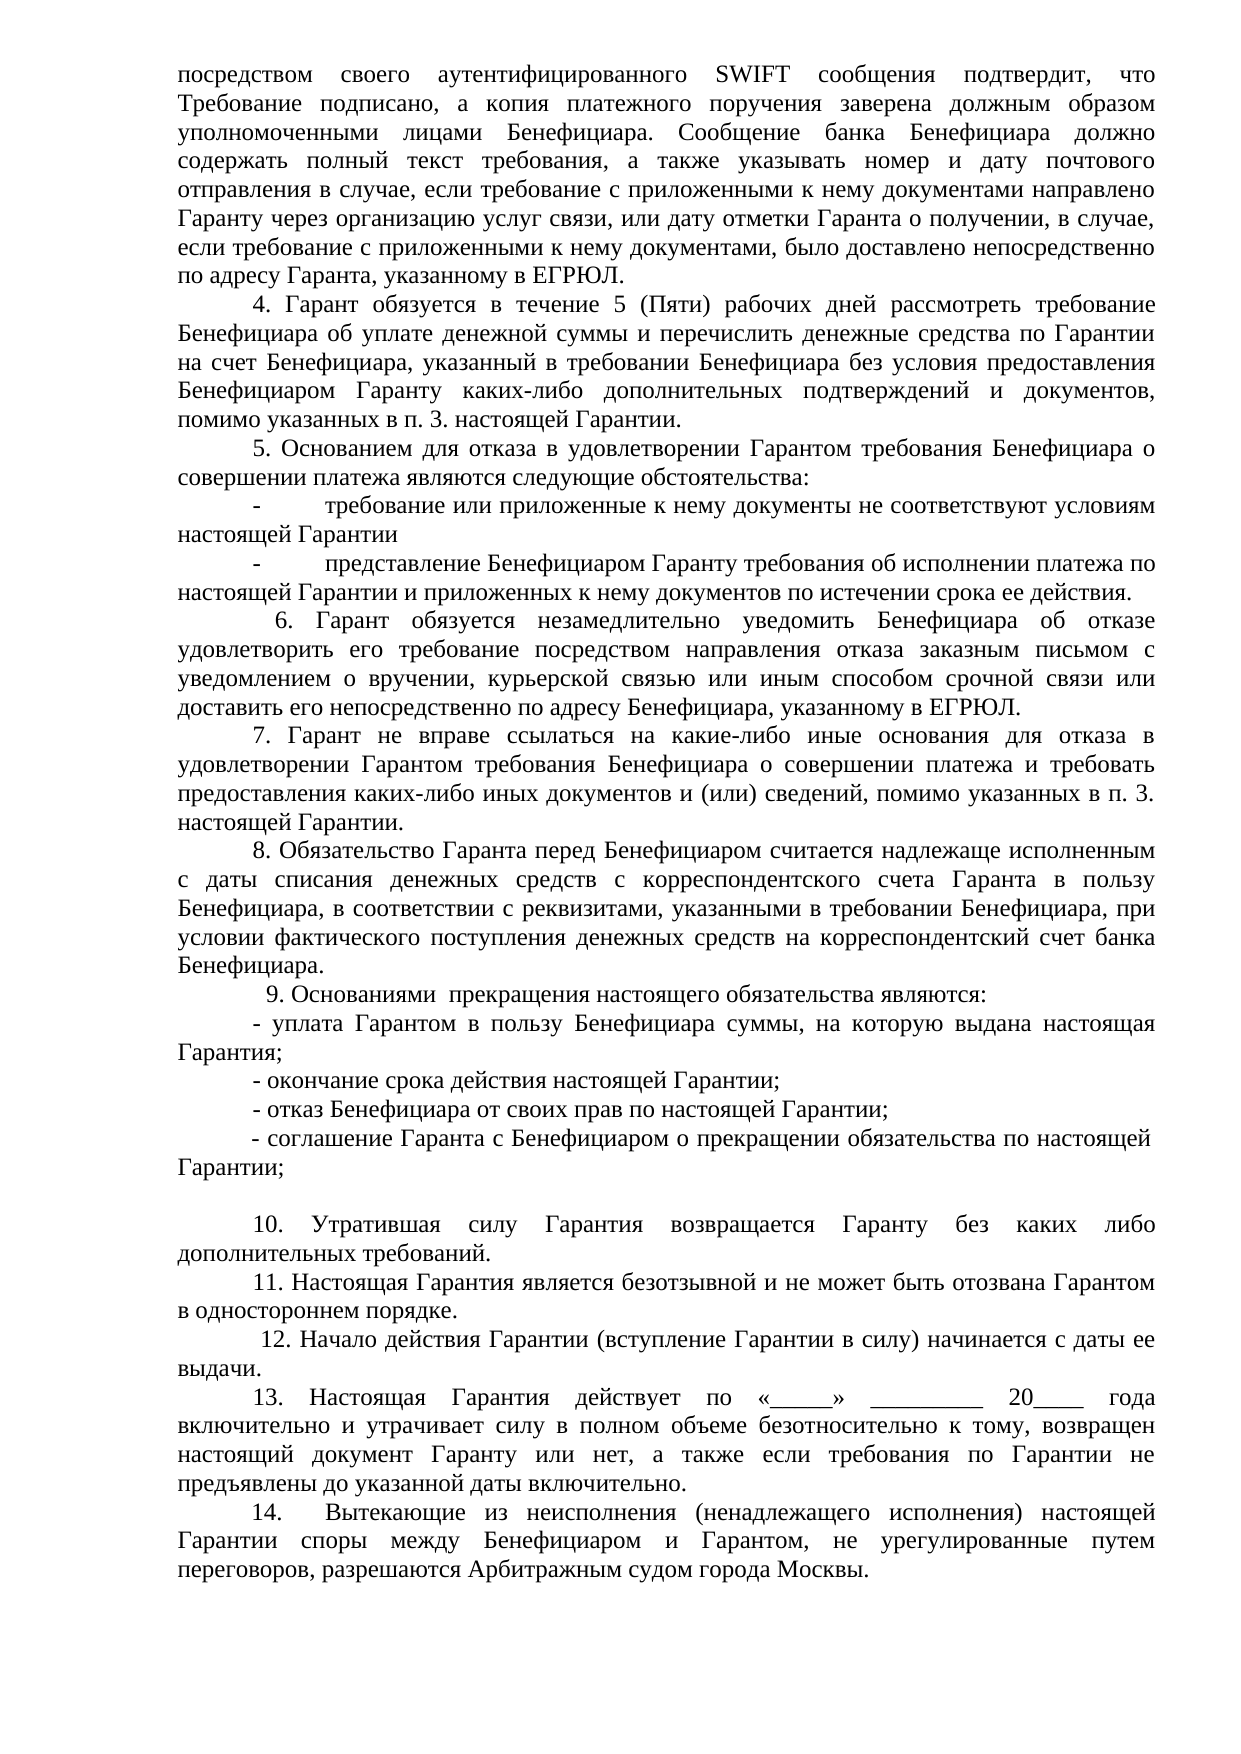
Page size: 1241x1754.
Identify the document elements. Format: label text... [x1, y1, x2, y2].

text - отказ Бенефициара от своих прав по настоящей Гарантии; [177, 1094, 1156, 1123]
text 12. Начало действия Гарантии (вступление Гарантии в силу) начинается с даты ее выдачи. [177, 1324, 1156, 1382]
text - соглашение Гаранта с Бенефициаром о прекращении обязательства по настоящей Гарантии; [177, 1123, 1152, 1180]
text 10. Утратившая силу Гарантия возвращается Гаранту без каких либо дополнительных требований. [177, 1209, 1156, 1267]
text 11. Настоящая Гарантия является безотзывной и не может быть отозвана Гарантом в одностороннем порядке. [177, 1267, 1156, 1324]
text 7. Гарант не вправе ссылаться на какие-либо иные основания для отказа в удовлетворении Гарантом требования Бенефициара о совершении платежа и требовать предоставления каких-либо иных документов и (или) сведений, помимо указанных в п. 3. настоящей Гарантии. [177, 720, 1156, 835]
text 8. Обязательство Гаранта перед Бенефициаром считается надлежаще исполненным с даты списания денежных средств с корреспондентского счета Гаранта в пользу Бенефициара, в соответствии с реквизитами, указанными в требовании Бенефициара, при условии фактического поступления денежных средств на корреспондентский счет банка Бенефициара. [177, 835, 1156, 979]
text - окончание срока действия настоящей Гарантии; [177, 1065, 1156, 1094]
text - представление Бенефициаром Гаранту требования об исполнении платежа по настоящей Гарантии и приложенных к нему документов по истечении срока ее действия. [177, 548, 1156, 605]
text 4. Гарант обязуется в течение 5 (Пяти) рабочих дней рассмотреть требование Бенефициара об уплате денежной суммы и перечислить денежные средства по Гарантии на счет Бенефициара, указанный в требовании Бенефициара без условия предоставления Бенефициаром Гаранту каких-либо дополнительных подтверждений и документов, помимо указанных в п. 3. настоящей Гарантии. [177, 289, 1156, 433]
text 13. Настоящая Гарантия действует по «_____» _________ 20____ года включительно и утрачивает силу в полном объеме безотносительно к тому, возвращен настоящий документ Гаранту или нет, а также если требования по Гарантии не предъявлены до указанной даты включительно. [177, 1382, 1156, 1497]
text - требование или приложенные к нему документы не соответствуют условиям настоящей Гарантии [177, 490, 1156, 548]
text - уплата Гарантом в пользу Бенефициара суммы, на которую выдана настоящая Гарантия; [177, 1008, 1156, 1065]
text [177, 59, 1156, 289]
text 9. Основаниями прекращения настоящего обязательства являются: [177, 979, 1156, 1008]
text 14. Вытекающие из неисполнения (ненадлежащего исполнения) настоящей Гарантии споры между Бенефициаром и Гарантом, не урегулированные путем переговоров, разрешаются Арбитражным судом города Москвы. [177, 1497, 1156, 1583]
text 5. Основанием для отказа в удовлетворении Гарантом требования Бенефициара о совершении платежа являются следующие обстоятельства: [177, 433, 1156, 490]
text 6. Гарант обязуется незамедлительно уведомить Бенефициара об отказе удовлетворить его требование посредством направления отказа заказным письмом с уведомлением о вручении, курьерской связью или иным способом срочной связи или доставить его непосредственно по адресу Бенефициара, указанному в ЕГРЮЛ. [177, 605, 1156, 720]
